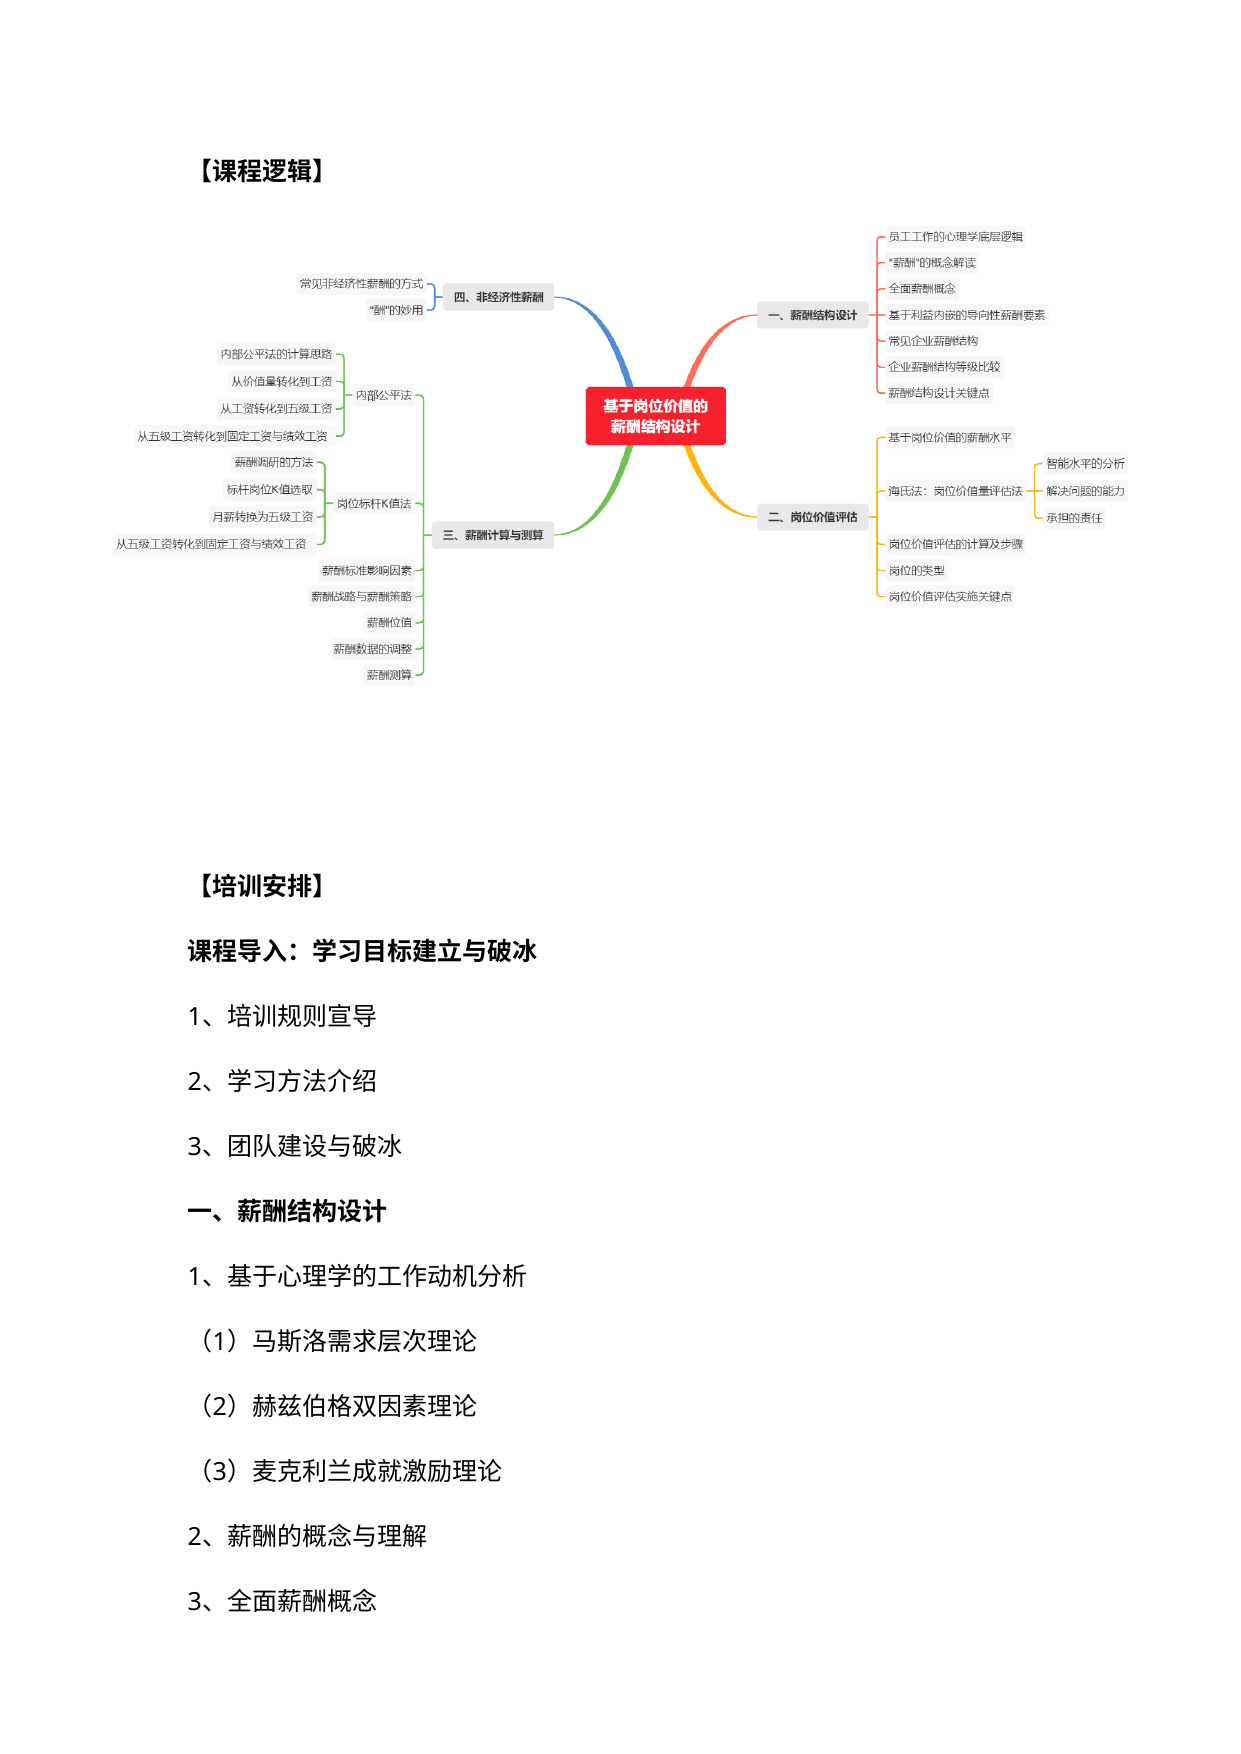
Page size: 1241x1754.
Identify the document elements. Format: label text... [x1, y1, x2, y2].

text （1）马斯洛需求层次理论 [187, 1307, 1053, 1372]
text 1、培训规则宣导 [187, 982, 1053, 1047]
text 课程导入：学习目标建立与破冰 [187, 917, 1053, 982]
text 2、学习方法介绍 [187, 1047, 1053, 1112]
text 【培训安排】 [187, 852, 1053, 917]
text 1、基于心理学的工作动机分析 [187, 1242, 1053, 1307]
text 3、团队建设与破冰 [187, 1112, 1053, 1177]
text 3、全面薪酬概念 [187, 1567, 1053, 1632]
text （2）赫兹伯格双因素理论 [187, 1372, 1053, 1437]
text （3）麦克利兰成就激励理论 [187, 1437, 1053, 1502]
text 【课程逻辑】 [187, 137, 1053, 202]
text 2、薪酬的概念与理解 [187, 1502, 1053, 1567]
text 一、薪酬结构设计 [187, 1177, 1053, 1242]
picture [97, 221, 1143, 692]
